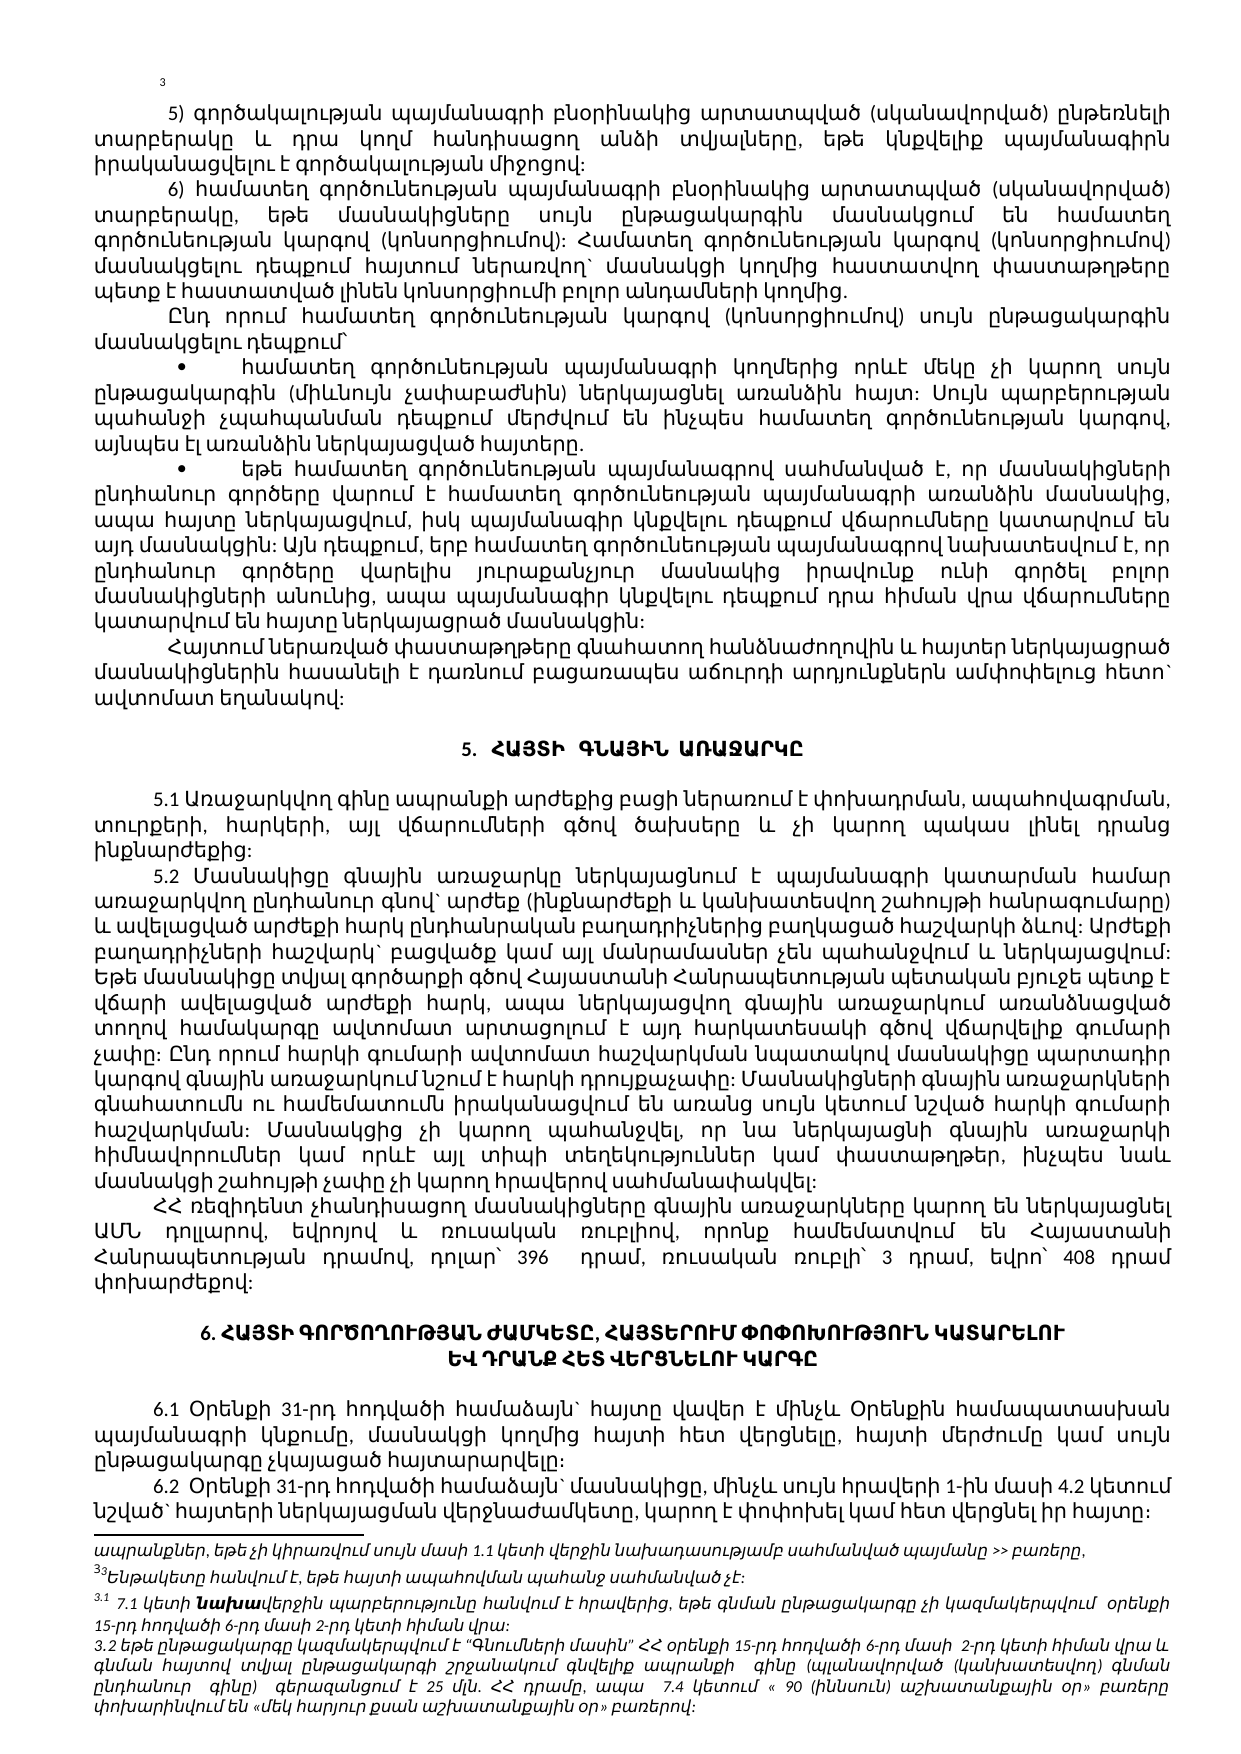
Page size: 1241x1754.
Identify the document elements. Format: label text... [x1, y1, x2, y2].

text 5) գործակալության պայմանագրի բնօրինակից արտատպված (սկանավորված) ընթեռնելի տարբերակը և դրա կողմ հանդիսացող անձի տվյալները, եթե կնքվելիք պայմանագիրն իրականացվելու է գործակալության միջոցով: [94, 100, 1171, 177]
list համատեղ գործունեության պայմանագրի կողմերից որևէ մեկը չի կարող սույն ընթացակարգին (միևնույն չափաբաժնին) ներկայացնել առանձին հայտ: Սույն պարբերության պահանջի չպահպանման դեպքում մերժվում են ինչպես համատեղ գործունեության կարգով, այնպես էլ առանձին ներկայացված հայտերը. [94, 354, 1171, 456]
list եթե համատեղ գործունեության պայմանագրով սահմանված է, որ մասնակիցների ընդհանուր գործերը վարում է համատեղ գործունեության պայմանագրի առանձին մասնակից, ապա հայտը ներկայացվում, իսկ պայմանագիր կնքվելու դեպքում վճարումները կատարվում են այդ մասնակցին: Այն դեպքում, երբ համատեղ գործունեության պայմանագրով նախատեսվում է, որ ընդհանուր գործերը վարելիս յուրաքանչյուր մասնակից իրավունք ունի գործել բոլոր մասնակիցների անունից, ապա պայմանագիր կնքվելու դեպքում դրա հիման վրա վճարումները կատարվում են հայտը ներկայացրած մասնակցին: [94, 456, 1171, 634]
text 6. ՀԱՅՏԻ ԳՈՐԾՈՂՈՒԹՅԱՆ ԺԱՄԿԵՏԸ, ՀԱՅՏԵՐՈՒՄ ՓՈՓՈԽՈՒԹՅՈՒՆ ԿԱՏԱՐԵԼՈՒ [94, 1320, 1171, 1346]
text 6.1 Օրենքի 31-րդ հոդվածի համաձայն` հայտը վավեր է մինչև Օրենքին համապատասխան պայմանագրի կնքումը, մասնակցի կողմից հայտի հետ վերցնելը, հայտի մերժումը կամ սույն ընթացակարգը չկայացած հայտարարվելը։ [94, 1397, 1171, 1473]
text 5.2 Մասնակիցը գնային առաջարկը ներկայացնում է պայմանագրի կատարման համար առաջարկվող ընդհանուր գնով` արժեք (ինքնարժեքի և կանխատեսվող շահույթի հանրագումարը) և ավելացված արժեքի հարկ ընդհանրական բաղադրիչներից բաղկացած հաշվարկի ձևով: Արժեքի բաղադրիչների հաշվարկ` բացվածք կամ այլ մանրամասներ չեն պահանջվում և ներկայացվում: Եթե մասնակիցը տվյալ գործարքի գծով Հայաստանի Հանրապետության պետական բյուջե պետք է վճարի ավելացված արժեքի հարկ, ապա ներկայացվող գնային առաջարկում առանձնացված տողով համակարգը ավտոմատ արտացոլում է այդ հարկատեսակի գծով վճարվելիք գումարի չափը: Ընդ որում հարկի գումարի ավտոմատ հաշվարկման նպատակով մասնակիցը պարտադիր կարգով գնային առաջարկում նշում է հարկի դրույքաչափը: Մասնակիցների գնային առաջարկների գնահատումն ու համեմատումն իրականացվում են առանց սույն կետում նշված հարկի գումարի հաշվարկման: Մասնակցից չի կարող պահանջվել, որ նա ներկայացնի գնային առաջարկի հիմնավորումներ կամ որևէ այլ տիպի տեղեկություններ կամ փաստաթղթեր, ինչպես նաև մասնակցի շահույթի չափը չի կարող հրավերով սահմանափակվել: [94, 863, 1171, 1193]
text 5.1 Առաջարկվող գինը ապրանքի արժեքից բացի ներառում է փոխադրման, ապահովագրման, տուրքերի, հարկերի, այլ վճարումների գծով ծախսերը և չի կարող պակաս լինել դրանց ինքնարժեքից: [94, 787, 1171, 863]
text 3 [94, 75, 1171, 100]
text ՀՀ ռեզիդենտ չհանդիսացող մասնակիցները գնային առաջարկները կարող են ներկայացնել ԱՄՆ դոլլարով, եվրոյով և ռուսական ռուբլիով, որոնք համեմատվում են Հայաստանի Հանրապետության դրամով, դոլար՝ 396 դրամ, ռուսական ռուբլի՝ 3 դրամ, եվրո՝ 408 դրամ փոխարժեքով: [94, 1193, 1171, 1295]
text Հայտում ներառված փաստաթղթերը գնահատող հանձնաժողովին և հայտեր ներկայացրած մասնակիցներին հասանելի է դառնում բացառապես աճուրդի արդյունքներն ամփոփելուց հետո` ավտոմատ եղանակով: [94, 634, 1171, 710]
text 6.2 Օրենքի 31-րդ հոդվածի համաձայն` մասնակիցը, մինչև սույն հրավերի 1-ին մասի 4.2 կետում նշված` հայտերի ներկայացման վերջնաժամկետը, կարող է փոփոխել կամ հետ վերցնել իր հայտը։ [94, 1473, 1171, 1524]
text 5. ՀԱՅՏԻ ԳՆԱՅԻՆ ԱՌԱՋԱՐԿԸ [94, 736, 1171, 761]
text 6) համատեղ գործունեության պայմանագրի բնօրինակից արտատպված (սկանավորված) տարբերակը, եթե մասնակիցները սույն ընթացակարգին մասնակցում են համատեղ գործունեության կարգով (կոնսորցիումով): Համատեղ գործունեության կարգով (կոնսորցիումով) մասնակցելու դեպքում հայտում ներառվող` մասնակցի կողմից հաստատվող փաստաթղթերը պետք է հաստատված լինեն կոնսորցիումի բոլոր անդամների կողմից. [94, 177, 1171, 304]
text ԵՎ ԴՐԱՆՔ ՀԵՏ ՎԵՐՑՆԵԼՈՒ ԿԱՐԳԸ [94, 1346, 1171, 1371]
text Ընդ որում համատեղ գործունեության կարգով (կոնսորցիումով) սույն ընթացակարգին մասնակցելու դեպքում՝ [94, 304, 1171, 354]
